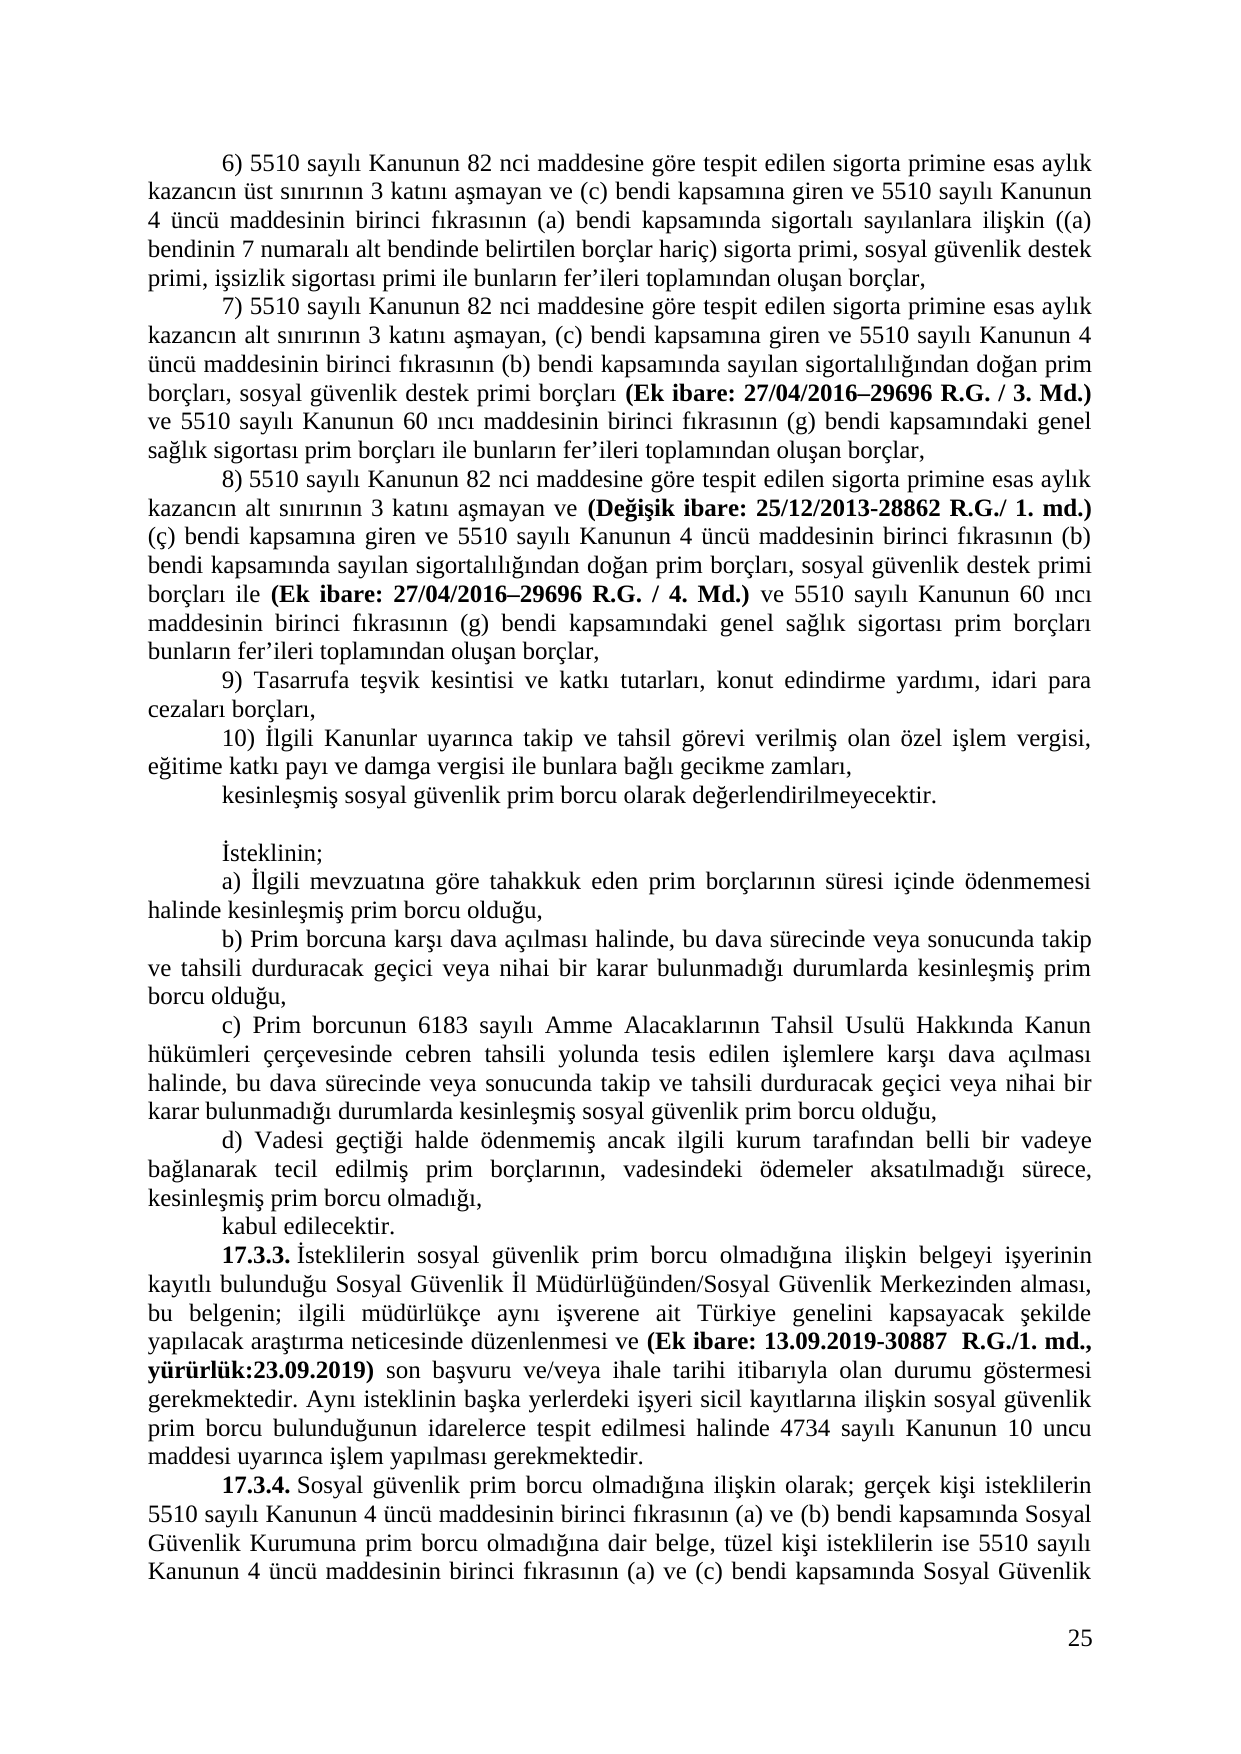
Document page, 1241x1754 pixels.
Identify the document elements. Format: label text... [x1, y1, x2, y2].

text 7) 5510 sayılı Kanunun 82 nci maddesine göre tespit edilen sigorta primine esas aylık kazancın alt sınırının 3 katını aşmayan, (c) bendi kapsamına giren ve 5510 sayılı Kanunun 4 üncü maddesinin birinci fıkrasının (b) bendi kapsamında sayılan sigortalılığından doğan prim borçları, sosyal güvenlik destek primi borçları (Ek ibare: 27/04/2016–29696 R.G. / 3. Md.) ve 5510 sayılı Kanunun 60 ıncı maddesinin birinci fıkrasının (g) bendi kapsamındaki genel sağlık sigortası prim borçları ile bunların fer’ileri toplamından oluşan borçlar, [148, 291, 1092, 464]
text d) Vadesi geçtiği halde ödenmemiş ancak ilgili kurum tarafından belli bir vadeye bağlanarak tecil edilmiş prim borçlarının, vadesindeki ödemeler aksatılmadığı sürece, kesinleşmiş prim borcu olmadığı, [148, 1125, 1092, 1211]
text 10) İlgili Kanunlar uyarınca takip ve tahsil görevi verilmiş olan özel işlem vergisi, eğitime katkı payı ve damga vergisi ile bunlara bağlı gecikme zamları, [148, 723, 1092, 780]
text a) İlgili mevzuatına göre tahakkuk eden prim borçlarının süresi içinde ödenmemesi halinde kesinleşmiş prim borcu olduğu, [148, 866, 1092, 924]
text kesinleşmiş sosyal güvenlik prim borcu olarak değerlendirilmeyecektir. [148, 780, 1092, 809]
text 6) 5510 sayılı Kanunun 82 nci maddesine göre tespit edilen sigorta primine esas aylık kazancın üst sınırının 3 katını aşmayan ve (c) bendi kapsamına giren ve 5510 sayılı Kanunun 4 üncü maddesinin birinci fıkrasının (a) bendi kapsamında sigortalı sayılanlara ilişkin ((a) bendinin 7 numaralı alt bendinde belirtilen borçlar hariç) sigorta primi, sosyal güvenlik destek primi, işsizlik sigortası primi ile bunların fer’ileri toplamından oluşan borçlar, [148, 148, 1092, 291]
text c) Prim borcunun 6183 sayılı Amme Alacaklarının Tahsil Usulü Hakkında Kanun hükümleri çerçevesinde cebren tahsili yolunda tesis edilen işlemlere karşı dava açılması halinde, bu dava sürecinde veya sonucunda takip ve tahsili durduracak geçici veya nihai bir karar bulunmadığı durumlarda kesinleşmiş sosyal güvenlik prim borcu olduğu, [148, 1010, 1092, 1125]
text kabul edilecektir. [148, 1211, 1092, 1240]
text İsteklinin; [148, 838, 1092, 866]
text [148, 1470, 1092, 1585]
text 8) 5510 sayılı Kanunun 82 nci maddesine göre tespit edilen sigorta primine esas aylık kazancın alt sınırının 3 katını aşmayan ve (Değişik ibare: 25/12/2013-28862 R.G./ 1. md.) (ç) bendi kapsamına giren ve 5510 sayılı Kanunun 4 üncü maddesinin birinci fıkrasının (b) bendi kapsamında sayılan sigortalılığından doğan prim borçları, sosyal güvenlik destek primi borçları ile (Ek ibare: 27/04/2016–29696 R.G. / 4. Md.) ve 5510 sayılı Kanunun 60 ıncı maddesinin birinci fıkrasının (g) bendi kapsamındaki genel sağlık sigortası prim borçları bunların fer’ileri toplamından oluşan borçlar, [148, 464, 1092, 665]
text b) Prim borcuna karşı dava açılması halinde, bu dava sürecinde veya sonucunda takip ve tahsili durduracak geçici veya nihai bir karar bulunmadığı durumlarda kesinleşmiş prim borcu olduğu, [148, 924, 1092, 1010]
text 9) Tasarrufa teşvik kesintisi ve katkı tutarları, konut edindirme yardımı, idari para cezaları borçları, [148, 665, 1092, 723]
text 17.3.3. İsteklilerin sosyal güvenlik prim borcu olmadığına ilişkin belgeyi işyerinin kayıtlı bulunduğu Sosyal Güvenlik İl Müdürlüğünden/Sosyal Güvenlik Merkezinden alması, bu belgenin; ilgili müdürlükçe aynı işverene ait Türkiye genelini kapsayacak şekilde yapılacak araştırma neticesinde düzenlenmesi ve (Ek ibare: 13.09.2019-30887 R.G./1. md., yürürlük:23.09.2019) son başvuru ve/veya ihale tarihi itibarıyla olan durumu göstermesi gerekmektedir. Aynı isteklinin başka yerlerdeki işyeri sicil kayıtlarına ilişkin sosyal güvenlik prim borcu bulunduğunun idarelerce tespit edilmesi halinde 4734 sayılı Kanunun 10 uncu maddesi uyarınca işlem yapılması gerekmektedir. [148, 1240, 1092, 1470]
